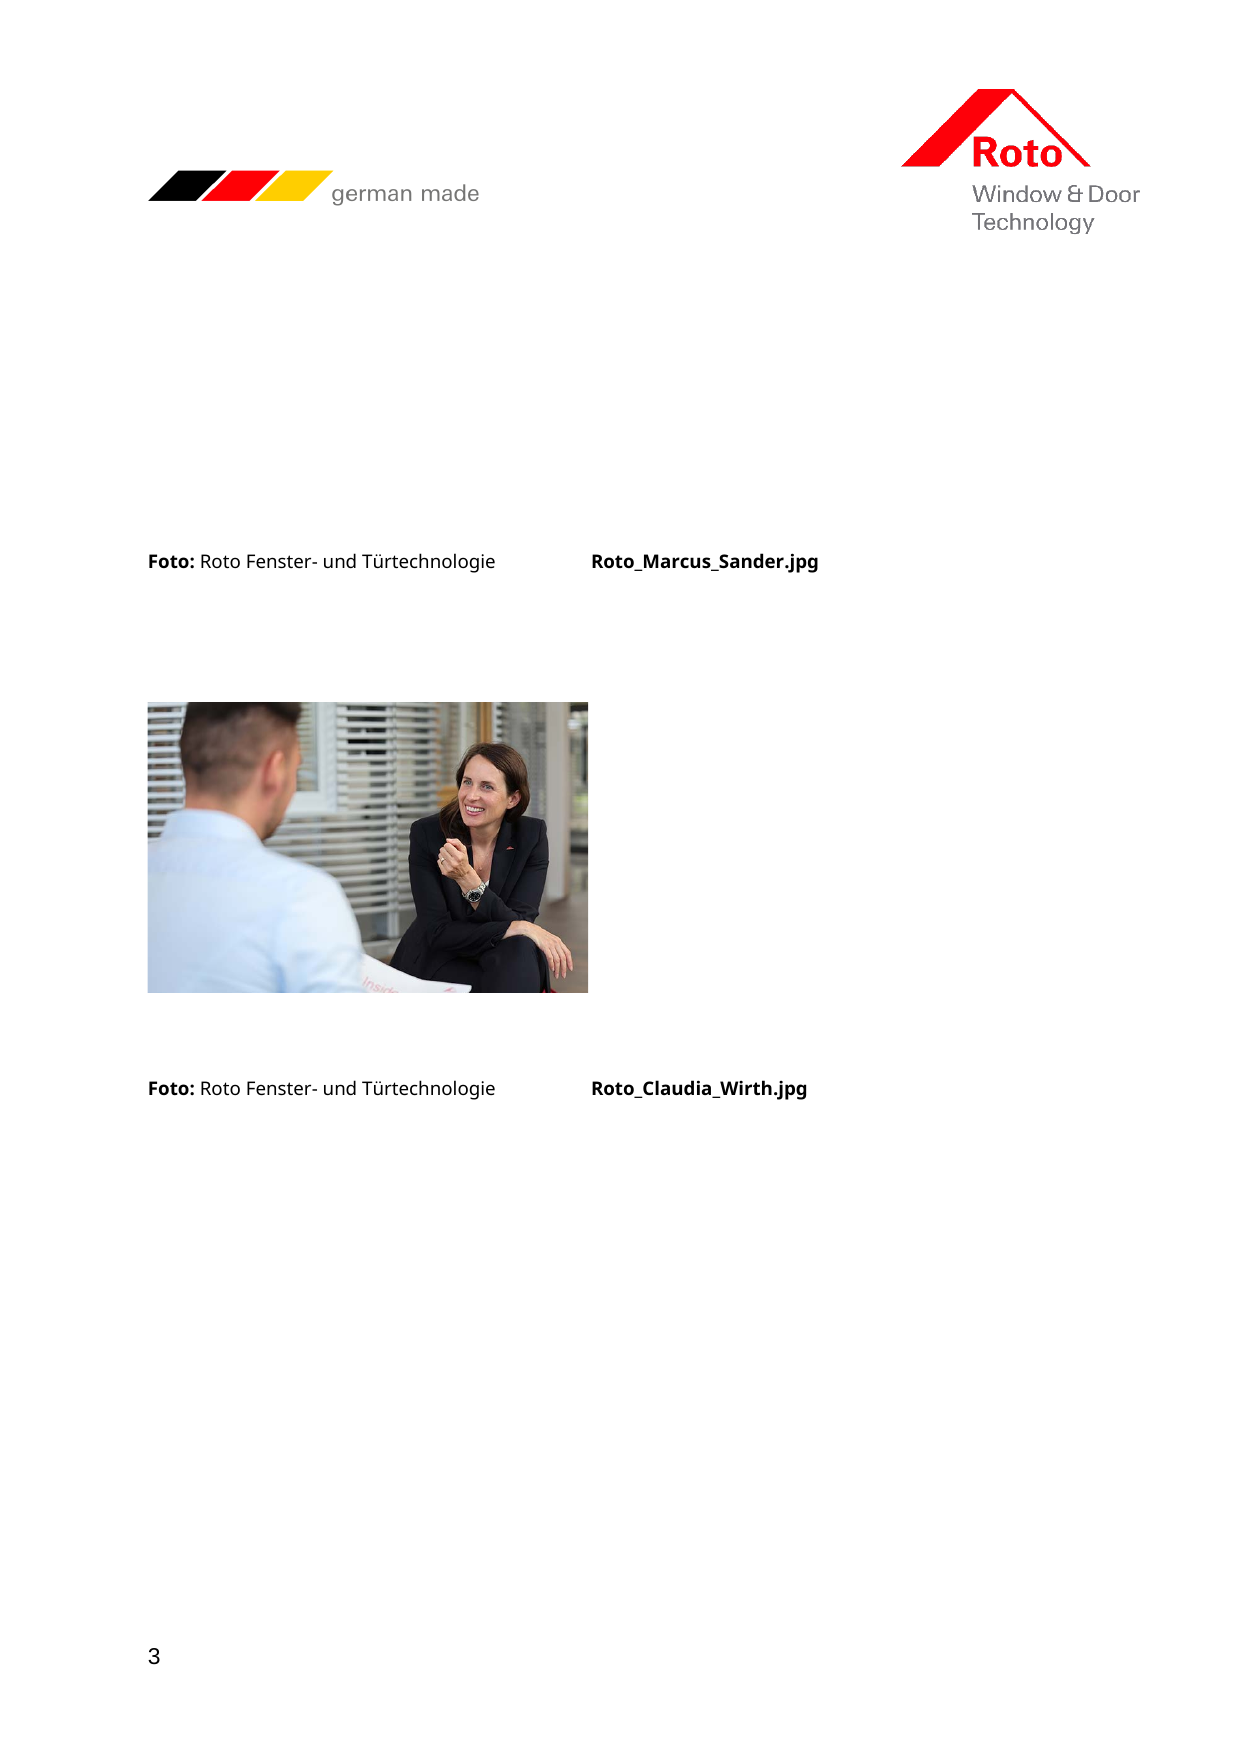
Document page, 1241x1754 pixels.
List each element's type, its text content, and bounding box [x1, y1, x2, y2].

picture [901, 89, 1197, 238]
text Foto: Roto Fenster- und Türtechnologie Roto_Claudia_Wirth.jpg [148, 1075, 974, 1101]
text Foto: Roto Fenster- und Türtechnologie Roto_Marcus_Sander.jpg [148, 548, 974, 574]
picture [147, 702, 589, 993]
picture [147, 170, 481, 208]
